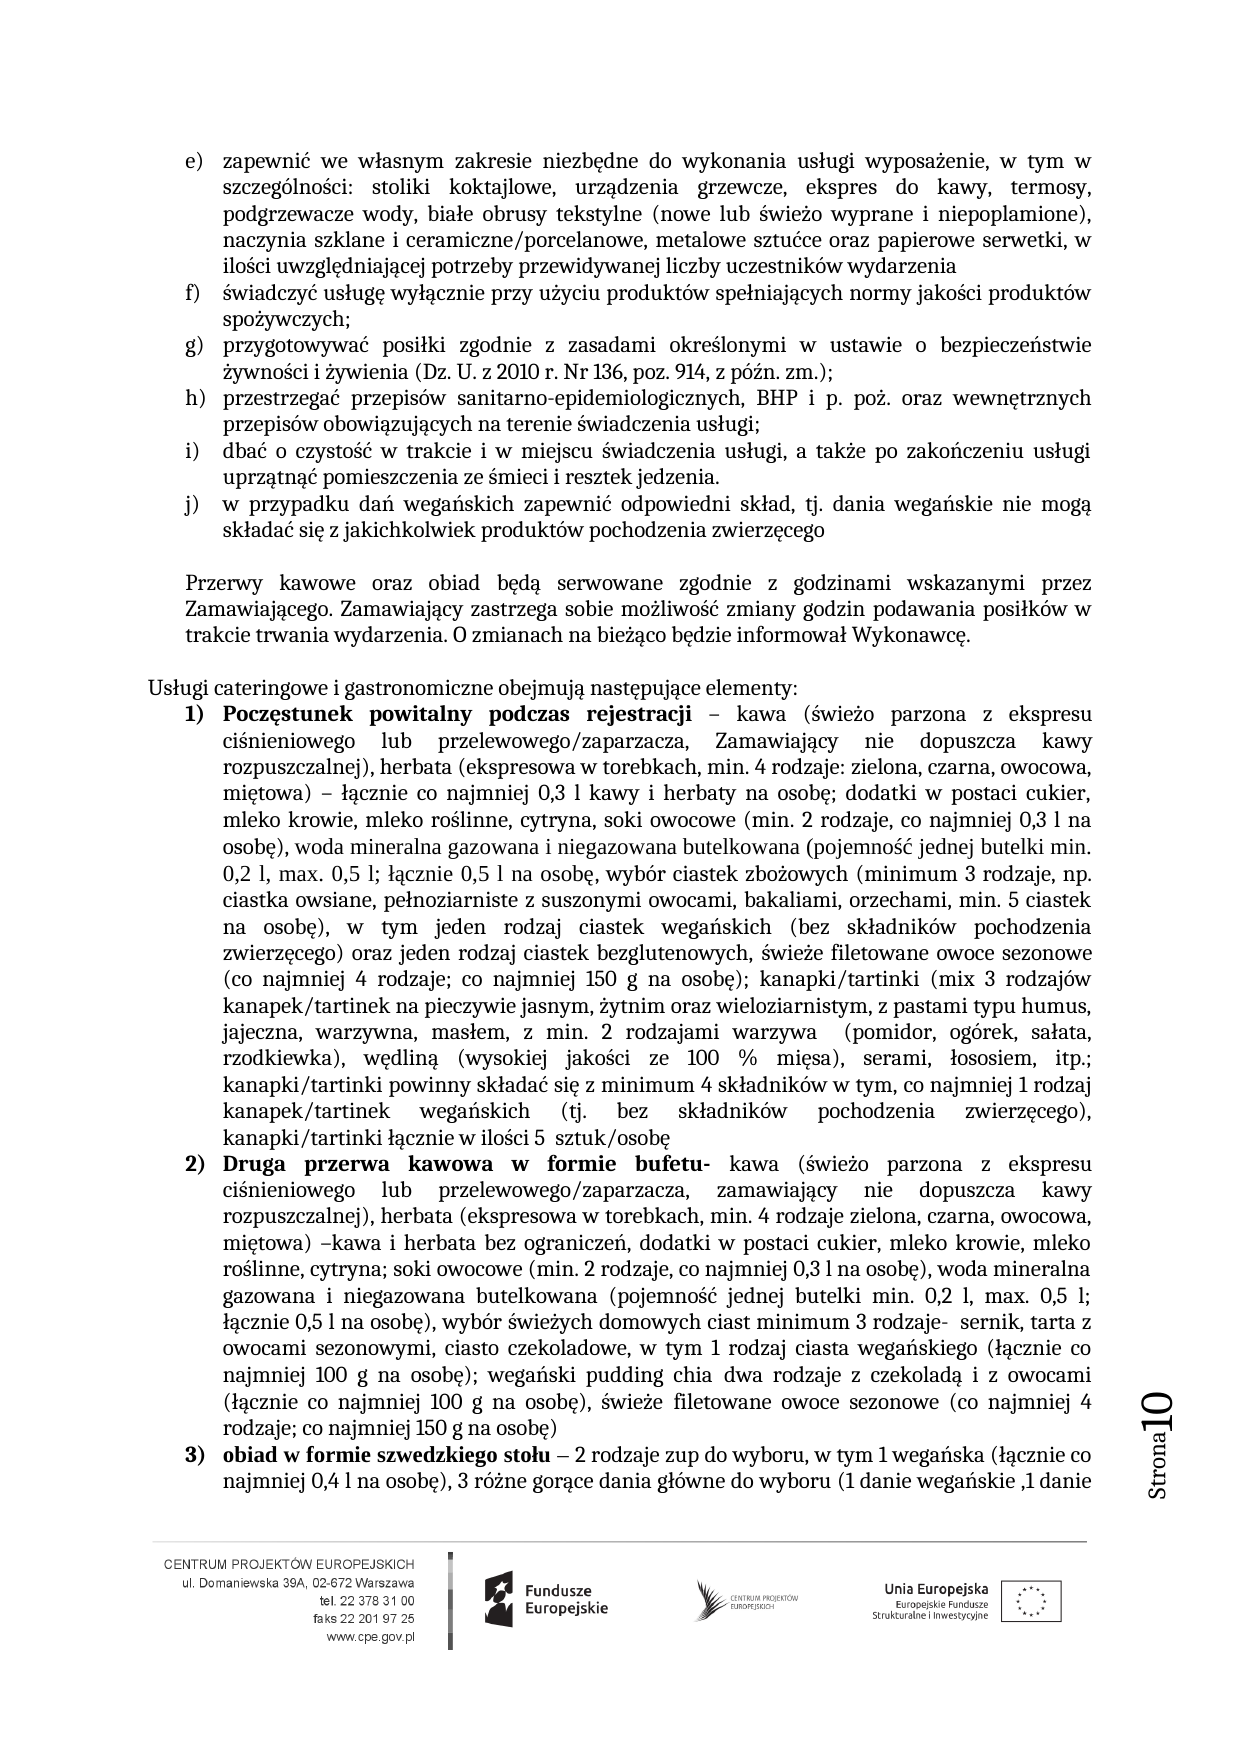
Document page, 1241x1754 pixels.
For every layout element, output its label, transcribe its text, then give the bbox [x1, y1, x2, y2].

list Druga przerwa kawowa w formie bufetu- kawa (świeżo parzona z ekspresu ciśnieniowego lub przelewowego/zaparzacza, zamawiający nie dopuszcza kawy rozpuszczalnej), herbata (ekspresowa w torebkach, min. 4 rodzaje zielona, czarna, owocowa, miętowa) –kawa i herbata bez ograniczeń, dodatki w postaci cukier, mleko krowie, mleko roślinne, cytryna; soki owocowe (min. 2 rodzaje, co najmniej 0,3 l na osobę), woda mineralna gazowana i niegazowana butelkowana (pojemność jednej butelki min. 0,2 l, max. 0,5 l; łącznie 0,5 l na osobę), wybór świeżych domowych ciast minimum 3 rodzaje- sernik, tarta z owocami sezonowymi, ciasto czekoladowe, w tym 1 rodzaj ciasta wegańskiego (łącznie co najmniej 100 g na osobę); wegański pudding chia dwa rodzaje z czekoladą i z owocami (łącznie co najmniej 100 g na osobę), świeże filetowane owoce sezonowe (co najmniej 4 rodzaje; co najmniej 150 g na osobę) [185, 1151, 1093, 1441]
list świadczyć usługę wyłącznie przy użyciu produktów spełniających normy jakości produktów spożywczych; [185, 279, 1093, 332]
list przestrzegać przepisów sanitarno-epidemiologicznych, BHP i p. poż. oraz wewnętrznych przepisów obowiązujących na terenie świadczenia usługi; [185, 385, 1093, 438]
list przygotowywać posiłki zgodnie z zasadami określonymi w ustawie o bezpieczeństwie żywności i żywienia (Dz. U. z 2010 r. Nr 136, poz. 914, z późn. zm.); [185, 332, 1093, 385]
text Usługi cateringowe i gastronomiczne obejmują następujące elementy: [148, 675, 1093, 701]
picture [147, 1536, 1092, 1655]
list Poczęstunek powitalny podczas rejestracji – kawa (świeżo parzona z ekspresu ciśnieniowego lub przelewowego/zaparzacza, Zamawiający nie dopuszcza kawy rozpuszczalnej), herbata (ekspresowa w torebkach, min. 4 rodzaje: zielona, czarna, owocowa, miętowa) – łącznie co najmniej 0,3 l kawy i herbaty na osobę; dodatki w postaci cukier, mleko krowie, mleko roślinne, cytryna, soki owocowe (min. 2 rodzaje, co najmniej 0,3 l na osobę), woda mineralna gazowana i niegazowana butelkowana (pojemność jednej butelki min. 0,2 l, max. 0,5 l; łącznie 0,5 l na osobę, wybór ciastek zbożowych (minimum 3 rodzaje, np. ciastka owsiane, pełnoziarniste z suszonymi owocami, bakaliami, orzechami, min. 5 ciastek na osobę), w tym jeden rodzaj ciastek wegańskich (bez składników pochodzenia zwierzęcego) oraz jeden rodzaj ciastek bezglutenowych, świeże filetowane owoce sezonowe (co najmniej 4 rodzaje; co najmniej 150 g na osobę); kanapki/tartinki (mix 3 rodzajów kanapek/tartinek na pieczywie jasnym, żytnim oraz wieloziarnistym, z pastami typu humus, jajeczna, warzywna, masłem, z min. 2 rodzajami warzywa (pomidor, ogórek, sałata, rzodkiewka), wędliną (wysokiej jakości ze 100 % mięsa), serami, łososiem, itp.; kanapki/tartinki powinny składać się z minimum 4 składników w tym, co najmniej 1 rodzaj kanapek/tartinek wegańskich (tj. bez składników pochodzenia zwierzęcego), kanapki/tartinki łącznie w ilości 5 sztuk/osobę [185, 701, 1093, 1151]
list dbać o czystość w trakcie i w miejscu świadczenia usługi, a także po zakończeniu usługi uprzątnąć pomieszczenia ze śmieci i resztek jedzenia. [185, 438, 1093, 490]
text Przerwy kawowe oraz obiad będą serwowane zgodnie z godzinami wskazanymi przez Zamawiającego. Zamawiający zastrzega sobie możliwość zmiany godzin podawania posiłków w trakcie trwania wydarzenia. O zmianach na bieżąco będzie informował Wykonawcę. [185, 569, 1093, 648]
list zapewnić we własnym zakresie niezbędne do wykonania usługi wyposażenie, w tym w szczególności: stoliki koktajlowe, urządzenia grzewcze, ekspres do kawy, termosy, podgrzewacze wody, białe obrusy tekstylne (nowe lub świeżo wyprane i niepoplamione), naczynia szklane i ceramiczne/porcelanowe, metalowe sztućce oraz papierowe serwetki, w ilości uwzględniającej potrzeby przewidywanej liczby uczestników wydarzenia [185, 148, 1093, 279]
list w przypadku dań wegańskich zapewnić odpowiedni skład, tj. dania wegańskie nie mogą składać się z jakichkolwiek produktów pochodzenia zwierzęcego [185, 490, 1093, 543]
